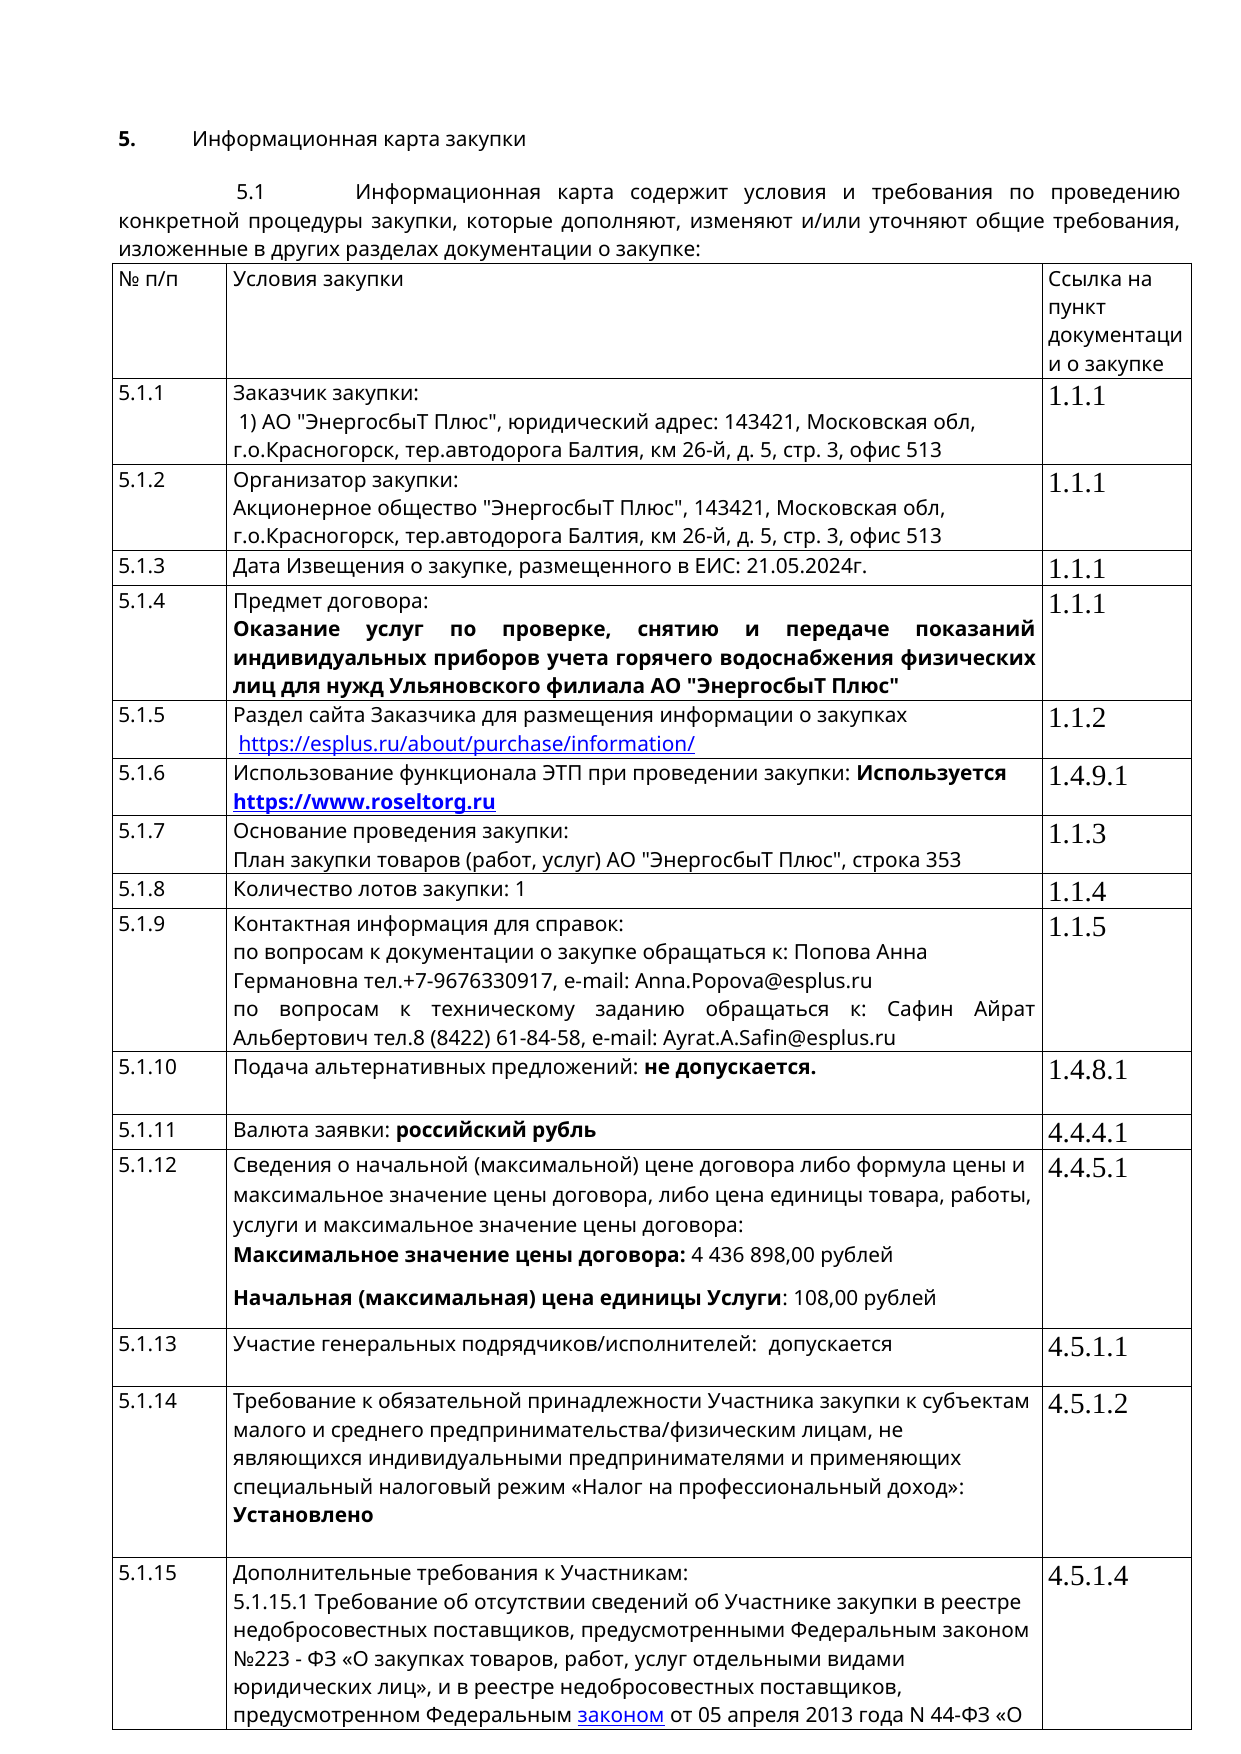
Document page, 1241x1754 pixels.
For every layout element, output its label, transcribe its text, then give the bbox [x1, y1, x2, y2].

table_cell Использование функционала ЭТП при проведении закупки: Используется https://www.roseltorg.ru [227, 759, 1042, 815]
table_cell [113, 379, 226, 464]
table_header Ссылка на пункт документации о закупке [1043, 264, 1191, 377]
table_cell [113, 759, 226, 815]
table_cell Заказчик закупки: 1) АО "ЭнергосбыТ Плюс", юридический адрес: 143421, Московская обл, г.о.Красногорск, тер.автодорога Балтия, км 26-й, д. 5, стр. 3, офис 513 [227, 379, 1042, 464]
table_cell 1.1.1 [1043, 465, 1191, 550]
table_cell Валюта заявки: российский рубль [227, 1115, 1042, 1149]
table_cell 1.1.1 [1043, 586, 1191, 699]
table_cell [113, 1329, 226, 1386]
table_cell Участие генеральных подрядчиков/исполнителей: допускается [227, 1329, 1042, 1386]
table_cell [113, 874, 226, 908]
table_cell 1.1.4 [1043, 874, 1191, 908]
table_cell 1.1.1 [1043, 379, 1191, 464]
table_cell [113, 1558, 226, 1729]
table_cell Контактная информация для справок: по вопросам к документации о закупке обращаться к: Попова Анна Германовна тел.+7-9676330917, e-mail: Anna.Popova@esplus.ru по вопросам к техническому заданию обращаться к: Сафин Айрат Альбертович тел.8 (8422) 61-84-58, e-mail: Ayrat.A.Safin@esplus.ru [227, 909, 1042, 1051]
table_cell Сведения о начальной (максимальной) цене договора либо формула цены и максимальное значение цены договора, либо цена единицы товара, работы, услуги и максимальное значение цены договора: Максимальное значение цены договора: 4 436 898,00 рублей Начальная (максимальная) цена единицы Услуги: 108,00 рублей [227, 1150, 1042, 1328]
table_cell Раздел сайта Заказчика для размещения информации о закупках https://esplus.ru/about/purchase/information/ [227, 701, 1042, 757]
table_cell Требование к обязательной принадлежности Участника закупки к субъектам малого и среднего предпринимательства/физическим лицам, не являющихся индивидуальными предпринимателями и применяющих специальный налоговый режим «Налог на профессиональный доход»: Установлено [227, 1387, 1042, 1557]
table_cell 4.4.5.1 [1043, 1150, 1191, 1328]
table_cell 4.5.1.4 [1043, 1558, 1191, 1729]
table_cell 1.1.5 [1043, 909, 1191, 1051]
table_cell [113, 701, 226, 757]
table_cell 1.1.2 [1043, 701, 1191, 757]
table_cell Дата Извещения о закупке, размещенного в ЕИС: 21.05.2024г. [227, 551, 1042, 585]
table_cell 1.4.9.1 [1043, 759, 1191, 815]
table_cell [113, 551, 226, 585]
table_cell Организатор закупки: Акционерное общество "ЭнергосбыТ Плюс", 143421, Московская обл, г.о.Красногорск, тер.автодорога Балтия, км 26-й, д. 5, стр. 3, офис 513 [227, 465, 1042, 550]
table_cell [113, 1052, 226, 1114]
table_cell Подача альтернативных предложений: не допускается. [227, 1052, 1042, 1114]
table_cell [113, 465, 226, 550]
table_cell [113, 1387, 226, 1557]
table_cell [113, 1150, 226, 1328]
table_cell [113, 816, 226, 873]
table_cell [227, 1558, 1042, 1729]
table_cell [113, 586, 226, 699]
subtitle Информационная карта закупки [118, 124, 1181, 152]
table_cell Предмет договора: Оказание услуг по проверке, снятию и передаче показаний индивидуальных приборов учета горячего водоснабжения физических лиц для нужд Ульяновского филиала АО "ЭнергосбыТ Плюс" [227, 586, 1042, 699]
table_cell 4.5.1.1 [1043, 1329, 1191, 1386]
text 5.1 Информационная карта содержит условия и требования по проведению конкретной процедуры закупки, которые дополняют, изменяют и/или уточняют общие требования, изложенные в других разделах документации о закупке: [118, 177, 1181, 263]
table_cell [113, 1115, 226, 1149]
table_cell 1.1.1 [1043, 551, 1191, 585]
table_cell 4.4.4.1 [1043, 1115, 1191, 1149]
table_header Условия закупки [227, 264, 1042, 377]
table_cell [113, 909, 226, 1051]
table_cell 1.4.8.1 [1043, 1052, 1191, 1114]
table_header № п/п [113, 264, 226, 377]
table_cell 1.1.3 [1043, 816, 1191, 873]
table_cell Основание проведения закупки: План закупки товаров (работ, услуг) АО "ЭнергосбыТ Плюс", строка 353 [227, 816, 1042, 873]
table_cell Количество лотов закупки: 1 [227, 874, 1042, 908]
table_cell 4.5.1.2 [1043, 1387, 1191, 1557]
